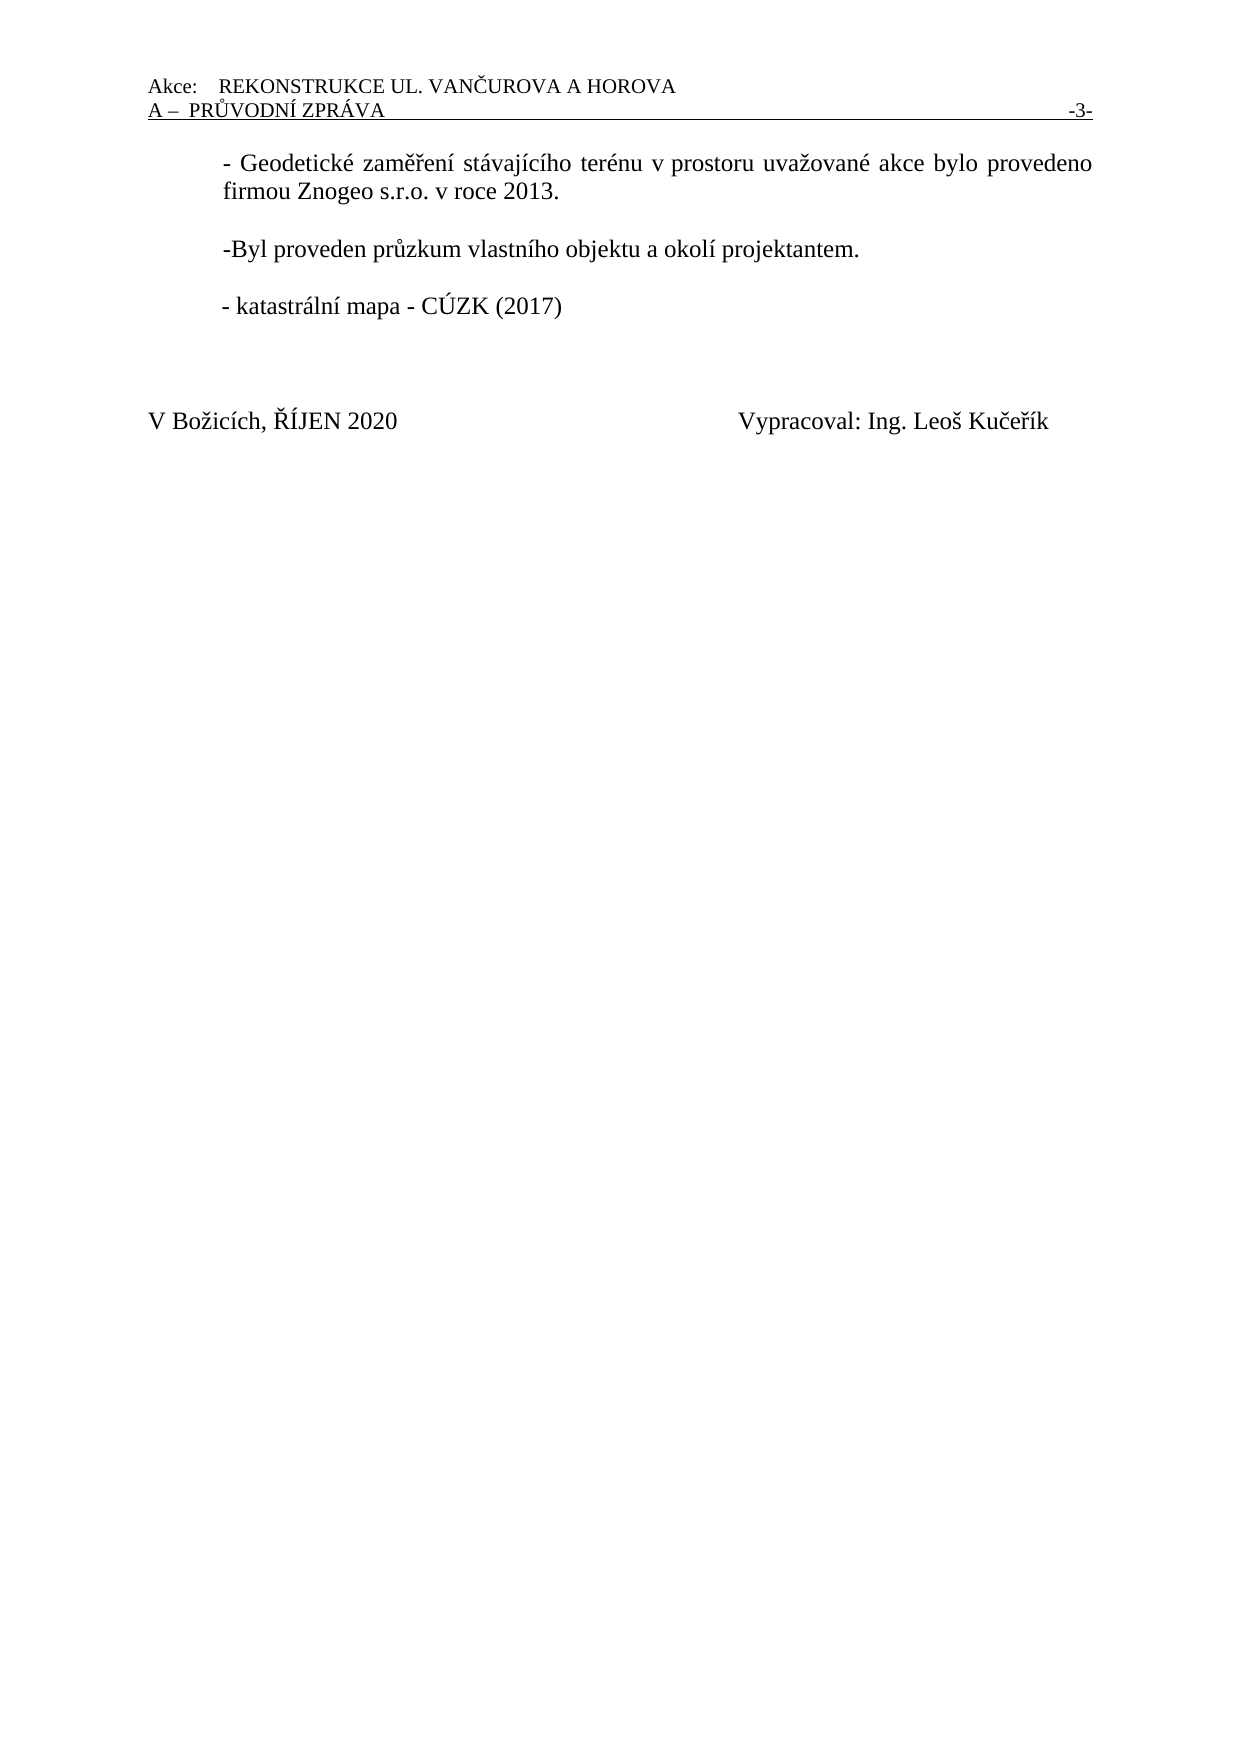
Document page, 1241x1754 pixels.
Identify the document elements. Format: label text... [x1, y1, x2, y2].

text -Byl proveden průzkum vlastního objektu a okolí projektantem. [223, 234, 1093, 263]
text - Geodetické zaměření stávajícího terénu v prostoru uvažované akce bylo provedeno firmou Znogeo s.r.o. v roce 2013. [223, 148, 1093, 205]
text - katastrální mapa - CÚZK (2017) [148, 291, 1093, 320]
text V Božicích, ŘÍJEN 2020 Vypracoval: Ing. Leoš Kučeřík [148, 406, 1093, 435]
